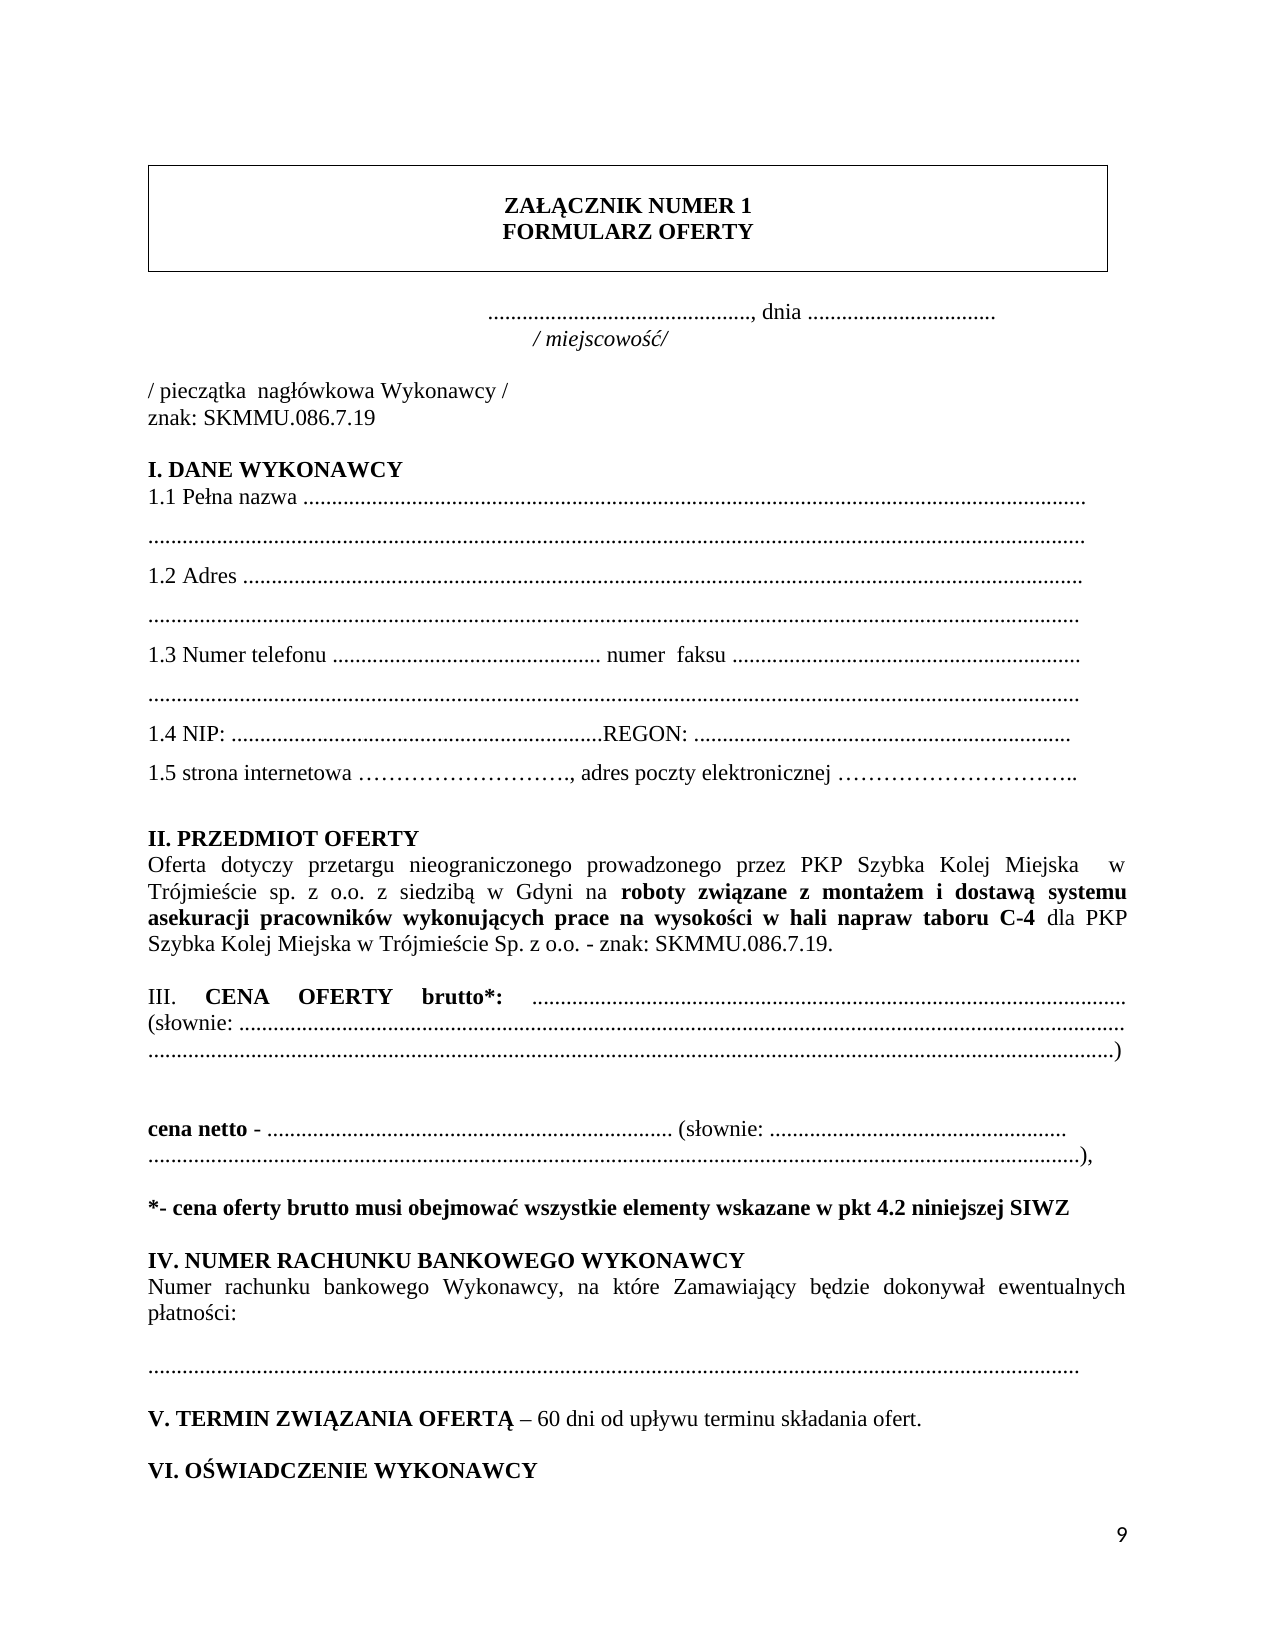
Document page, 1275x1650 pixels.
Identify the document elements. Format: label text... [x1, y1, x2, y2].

text 1.2 Adres ................................................................................................................................................... [148, 562, 1127, 588]
text I. DANE WYKONAWCY [148, 456, 1127, 483]
text / pieczątka nagłówkowa Wykonawcy / [148, 377, 1127, 404]
text 1.1 Pełna nazwa ......................................................................................................................................... [148, 483, 1127, 509]
text .........................................................................................................................................................................) [148, 1036, 1127, 1062]
text ................................................................................................................................................................... [148, 1352, 1127, 1378]
text III. CENA OFERTY brutto*: ........................................................................................................ (słownie: ........................................................................................................................................................... [148, 983, 1127, 1036]
text *- cena oferty brutto musi obejmować wszystkie elementy wskazane w pkt 4.2 niniejszej SIWZ [148, 1194, 1127, 1220]
table_header ZAŁĄCZNIK NUMER 1 FORMULARZ OFERTY [149, 166, 1107, 271]
text IV. NUMER RACHUNKU BANKOWEGO WYKONAWCY [148, 1247, 1127, 1273]
text znak: SKMMU.086.7.19 [148, 404, 1127, 430]
text V. TERMIN ZWIĄZANIA OFERTĄ – 60 dni od upływu terminu składania ofert. [148, 1405, 1127, 1431]
text 1.3 Numer telefonu ............................................... numer faksu ............................................................. [148, 641, 1127, 667]
text ...................................................................................................................................................................), [148, 1141, 1127, 1168]
text ................................................................................................................................................................... [148, 601, 1127, 628]
text .................................................................................................................................................................... [148, 522, 1127, 549]
text Numer rachunku bankowego Wykonawcy, na które Zamawiający będzie dokonywał ewentualnych płatności: [148, 1273, 1127, 1326]
text ................................................................................................................................................................... [148, 680, 1127, 707]
text Oferta dotyczy przetargu nieograniczonego prowadzonego przez PKP Szybka Kolej Miejska w Trójmieście sp. z o.o. z siedzibą w Gdyni na roboty związane z montażem i dostawą systemu asekuracji pracowników wykonujących prace na wysokości w hali napraw taboru C-4 dla PKP Szybka Kolej Miejska w Trójmieście Sp. z o.o. - znak: SKMMU.086.7.19. [148, 851, 1127, 957]
text II. PRZEDMIOT OFERTY [148, 825, 1127, 851]
text 1.5 strona internetowa ………………………., adres poczty elektronicznej ………………………….. [148, 759, 1127, 786]
text VI. OŚWIADCZENIE WYKONAWCY [148, 1457, 1127, 1484]
text cena netto - ....................................................................... (słownie: .................................................... [148, 1115, 1127, 1141]
text / miejscowość/ [148, 325, 1127, 351]
text 1.4 NIP: .................................................................REGON: .................................................................. [148, 720, 1127, 746]
text .............................................., dnia ................................. [148, 298, 1127, 325]
